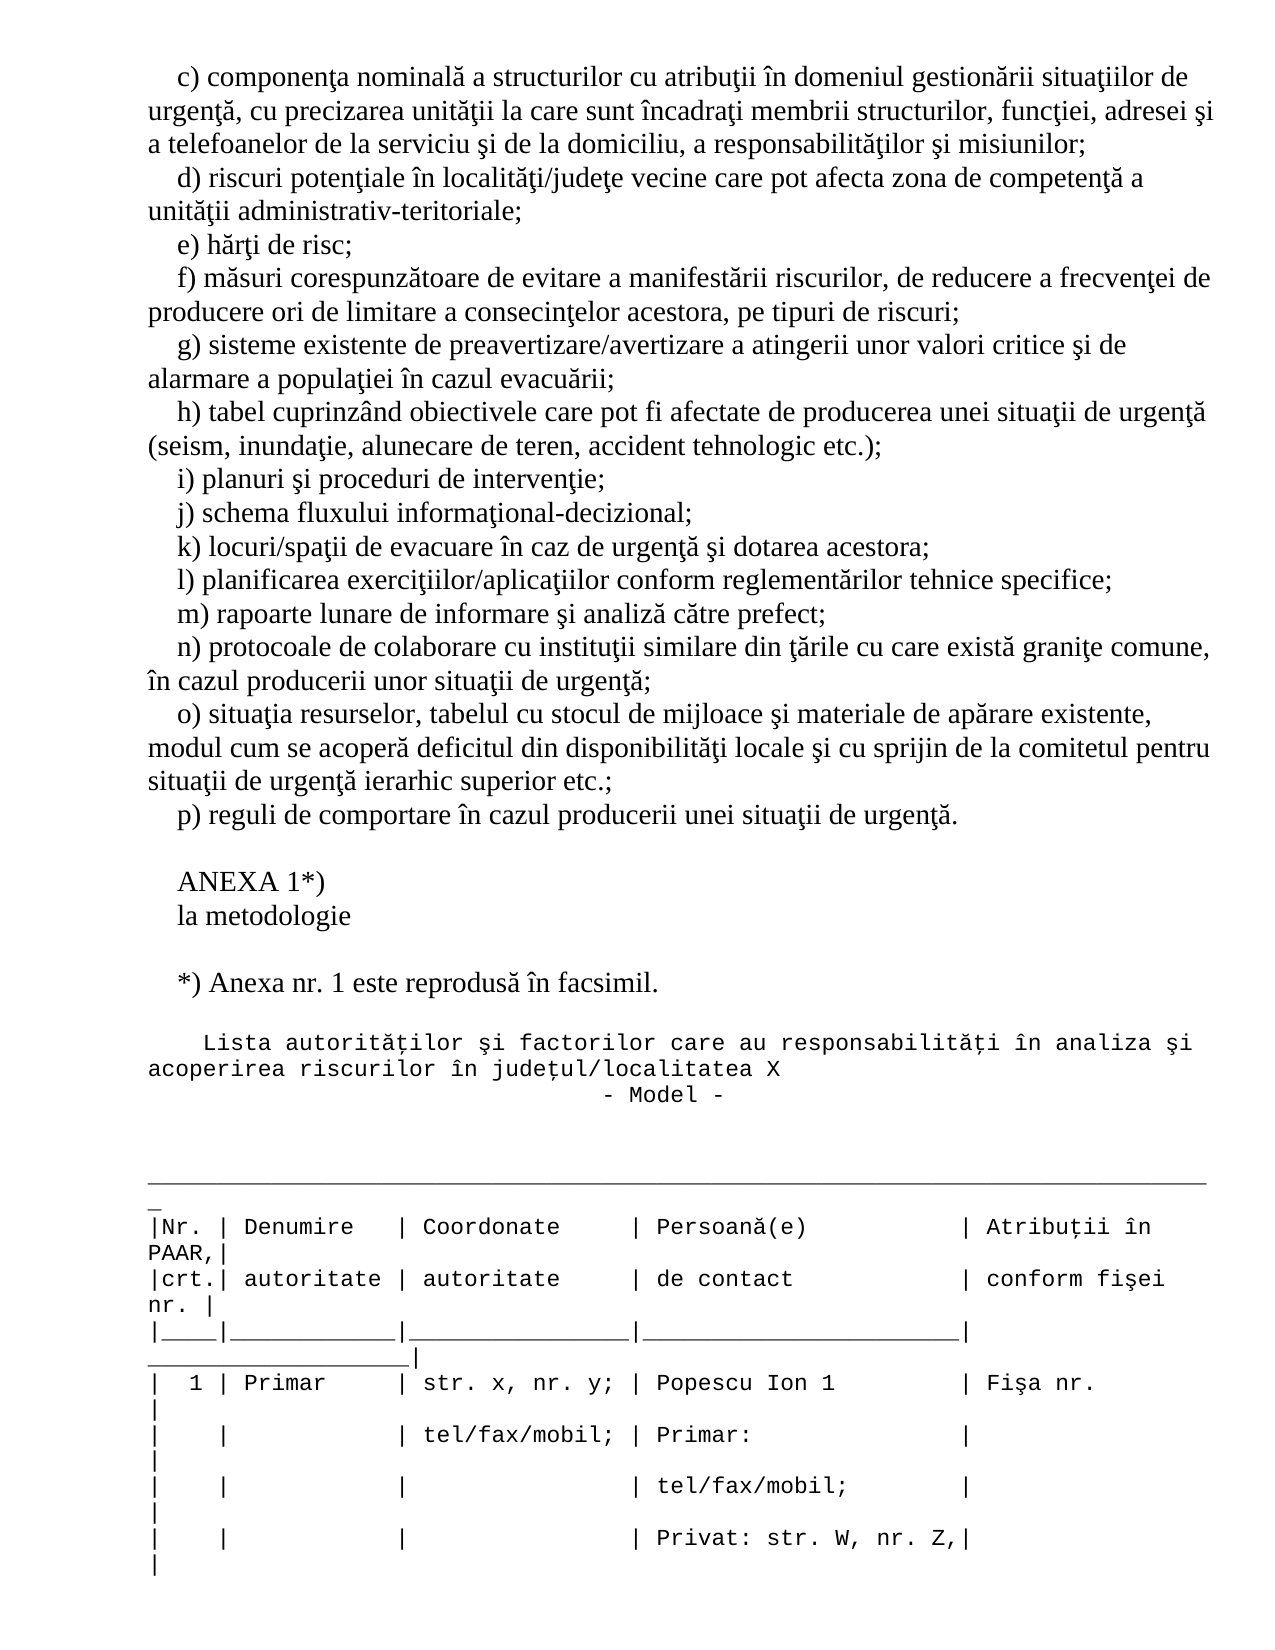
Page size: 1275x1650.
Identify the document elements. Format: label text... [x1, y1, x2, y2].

text | | | tel/fax/mobil; | Primar: | | [148, 1423, 1216, 1475]
text d) riscuri potenţiale în localităţi/judeţe vecine care pot afecta zona de competenţă a unităţii administrativ-teritoriale; [148, 160, 1216, 227]
text i) planuri şi proceduri de intervenţie; [148, 462, 1216, 495]
text l) planificarea exerciţiilor/aplicaţiilor conform reglementărilor tehnice specifice; [148, 562, 1216, 596]
text m) rapoarte lunare de informare şi analiză către prefect; [148, 596, 1216, 629]
text | | | | tel/fax/mobil; | | [148, 1475, 1216, 1527]
text k) locuri/spaţii de evacuare în caz de urgenţă şi dotarea acestora; [148, 529, 1216, 562]
text | | | | Privat: str. W, nr. Z,| | [148, 1527, 1216, 1578]
text g) sisteme existente de preavertizare/avertizare a atingerii unor valori critice şi de alarmare a populaţiei în cazul evacuării; [148, 327, 1216, 394]
text j) schema fluxului informaţional-decizional; [148, 495, 1216, 529]
text ANEXA 1*) [148, 864, 1216, 898]
text h) tabel cuprinzând obiectivele care pot fi afectate de producerea unei situaţii de urgenţă (seism, inundaţie, alunecare de teren, accident tehnologic etc.); [148, 394, 1216, 462]
text - Model - [148, 1084, 1216, 1109]
text o) situaţia resurselor, tabelul cu stocul de mijloace şi materiale de apărare existente, modul cum se acoperă deficitul din disponibilităţi locale şi cu sprijin de la comitetul pentru situaţii de urgenţă ierarhic superior etc.; [148, 696, 1216, 797]
text *) Anexa nr. 1 este reprodusă în facsimil. [148, 965, 1216, 998]
text c) componenţa nominală a structurilor cu atribuţii în domeniul gestionării situaţiilor de urgenţă, cu precizarea unităţii la care sunt încadraţi membrii structurilor, funcţiei, adresei şi a telefoanelor de la serviciu şi de la domiciliu, a responsabilităţilor şi misiunilor; [148, 59, 1216, 160]
text |____|____________|________________|_______________________|___________________| [148, 1319, 1216, 1371]
text ______________________________________________________________________________ [148, 1136, 1216, 1215]
text la metodologie [148, 898, 1216, 931]
text e) hărţi de risc; [148, 227, 1216, 260]
text |crt.| autoritate | autoritate | de contact | conform fişei nr. | [148, 1267, 1216, 1319]
text p) reguli de comportare în cazul producerii unei situaţii de urgenţă. [148, 797, 1216, 831]
text f) măsuri corespunzătoare de evitare a manifestării riscurilor, de reducere a frecvenţei de producere ori de limitare a consecinţelor acestora, pe tipuri de riscuri; [148, 260, 1216, 327]
text Lista autorităţilor şi factorilor care au responsabilităţi în analiza şi acoperirea riscurilor în judeţul/localitatea X [148, 1032, 1216, 1084]
text | 1 | Primar | str. x, nr. y; | Popescu Ion 1 | Fişa nr. | [148, 1371, 1216, 1423]
text n) protocoale de colaborare cu instituţii similare din ţările cu care există graniţe comune, în cazul producerii unor situaţii de urgenţă; [148, 629, 1216, 696]
text |Nr. | Denumire | Coordonate | Persoană(e) | Atribuţii în PAAR,| [148, 1215, 1216, 1267]
